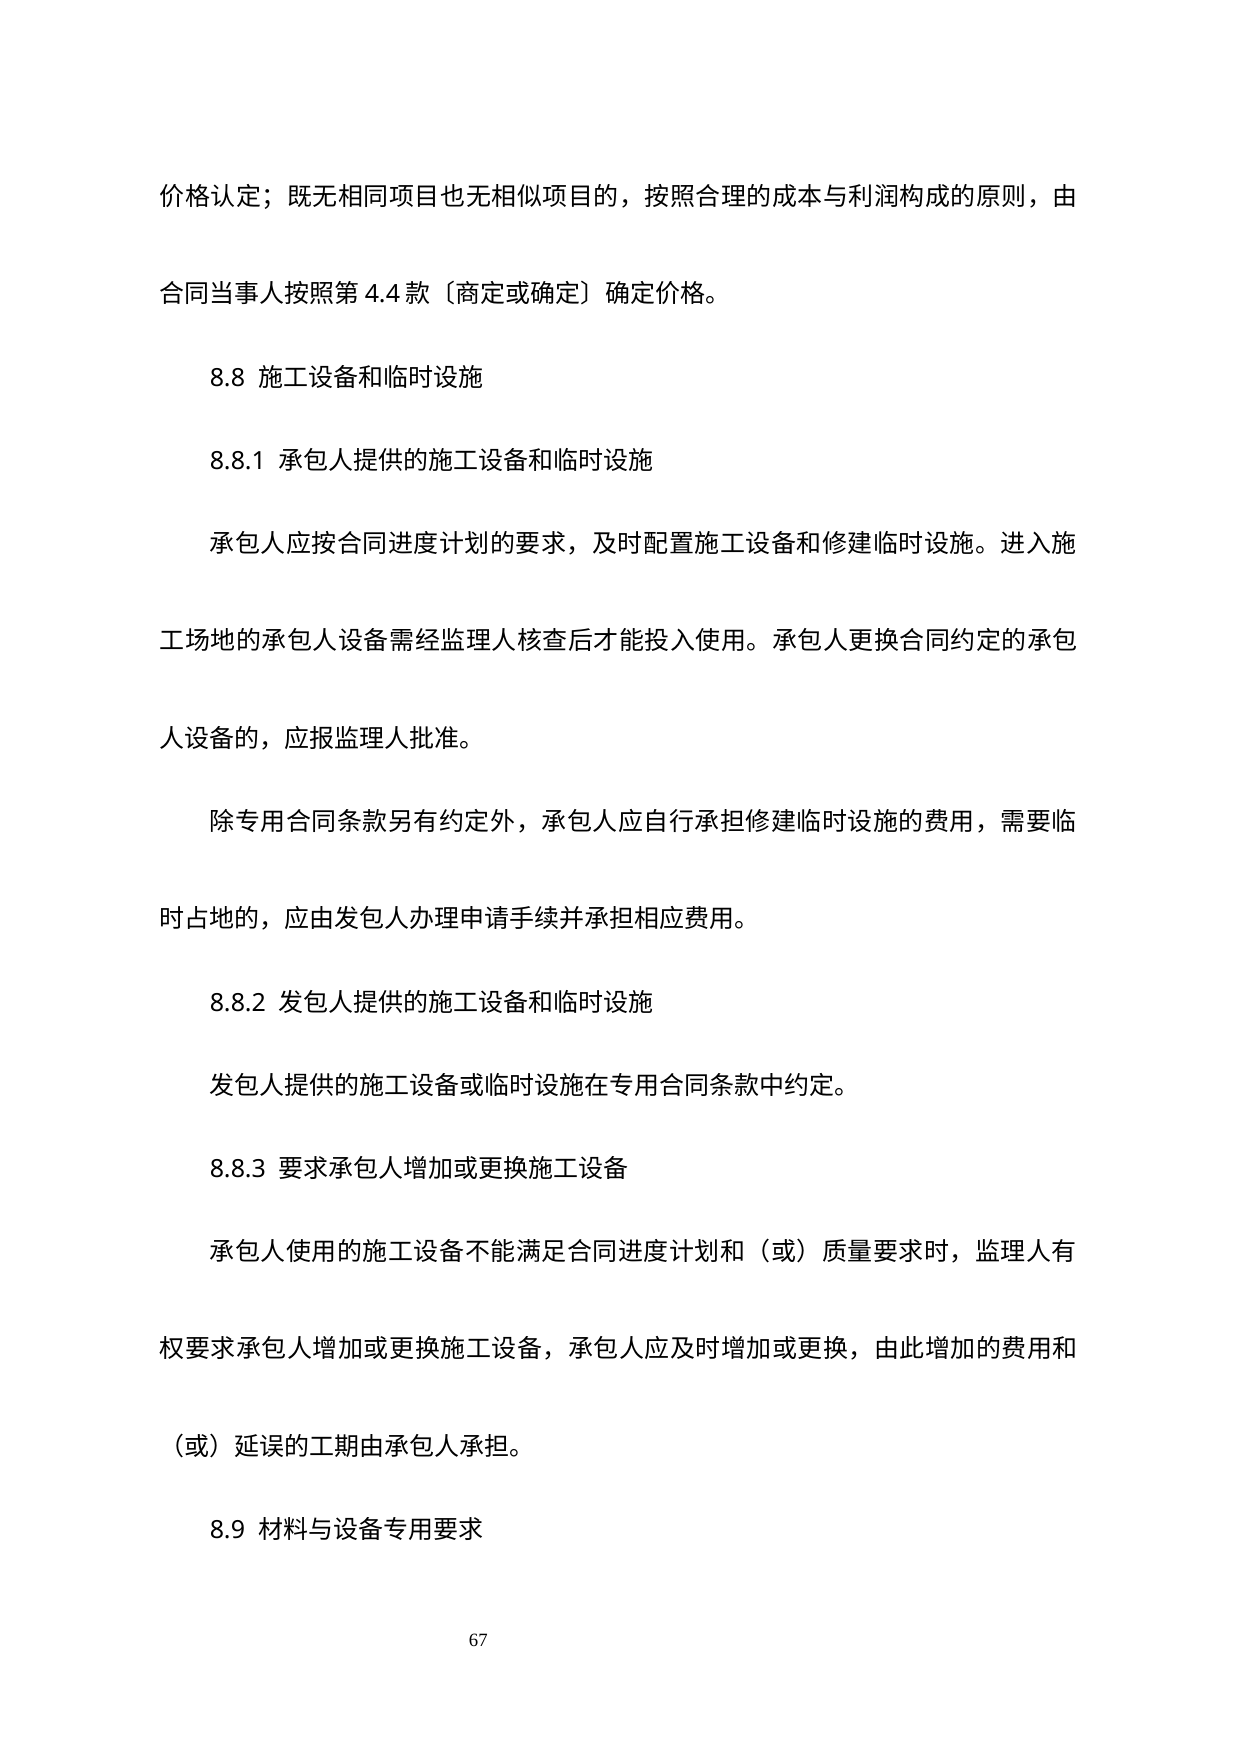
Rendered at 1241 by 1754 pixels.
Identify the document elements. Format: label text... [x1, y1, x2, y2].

text 发包人提供的施工设备或临时设施在专用合同条款中约定。 [159, 1051, 1078, 1116]
text 8.8.1 承包人提供的施工设备和临时设施 [159, 426, 1078, 491]
text 8.8.2 发包人提供的施工设备和临时设施 [159, 968, 1078, 1033]
text 承包人使用的施工设备不能满足合同进度计划和（或）质量要求时，监理人有权要求承包人增加或更换施工设备，承包人应及时增加或更换，由此增加的费用和（或）延误的工期由承包人承担。 [159, 1217, 1078, 1477]
text 8.8.3 要求承包人增加或更换施工设备 [159, 1134, 1078, 1199]
text 8.9 材料与设备专用要求 [159, 1495, 1078, 1560]
text 承包人应按合同进度计划的要求，及时配置施工设备和修建临时设施。进入施工场地的承包人设备需经监理人核查后才能投入使用。承包人更换合同约定的承包人设备的，应报监理人批准。 [159, 509, 1078, 769]
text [159, 162, 1078, 324]
text 8.8 施工设备和临时设施 [159, 343, 1078, 408]
text 除专用合同条款另有约定外，承包人应自行承担修建临时设施的费用，需要临时占地的，应由发包人办理申请手续并承担相应费用。 [159, 787, 1078, 949]
